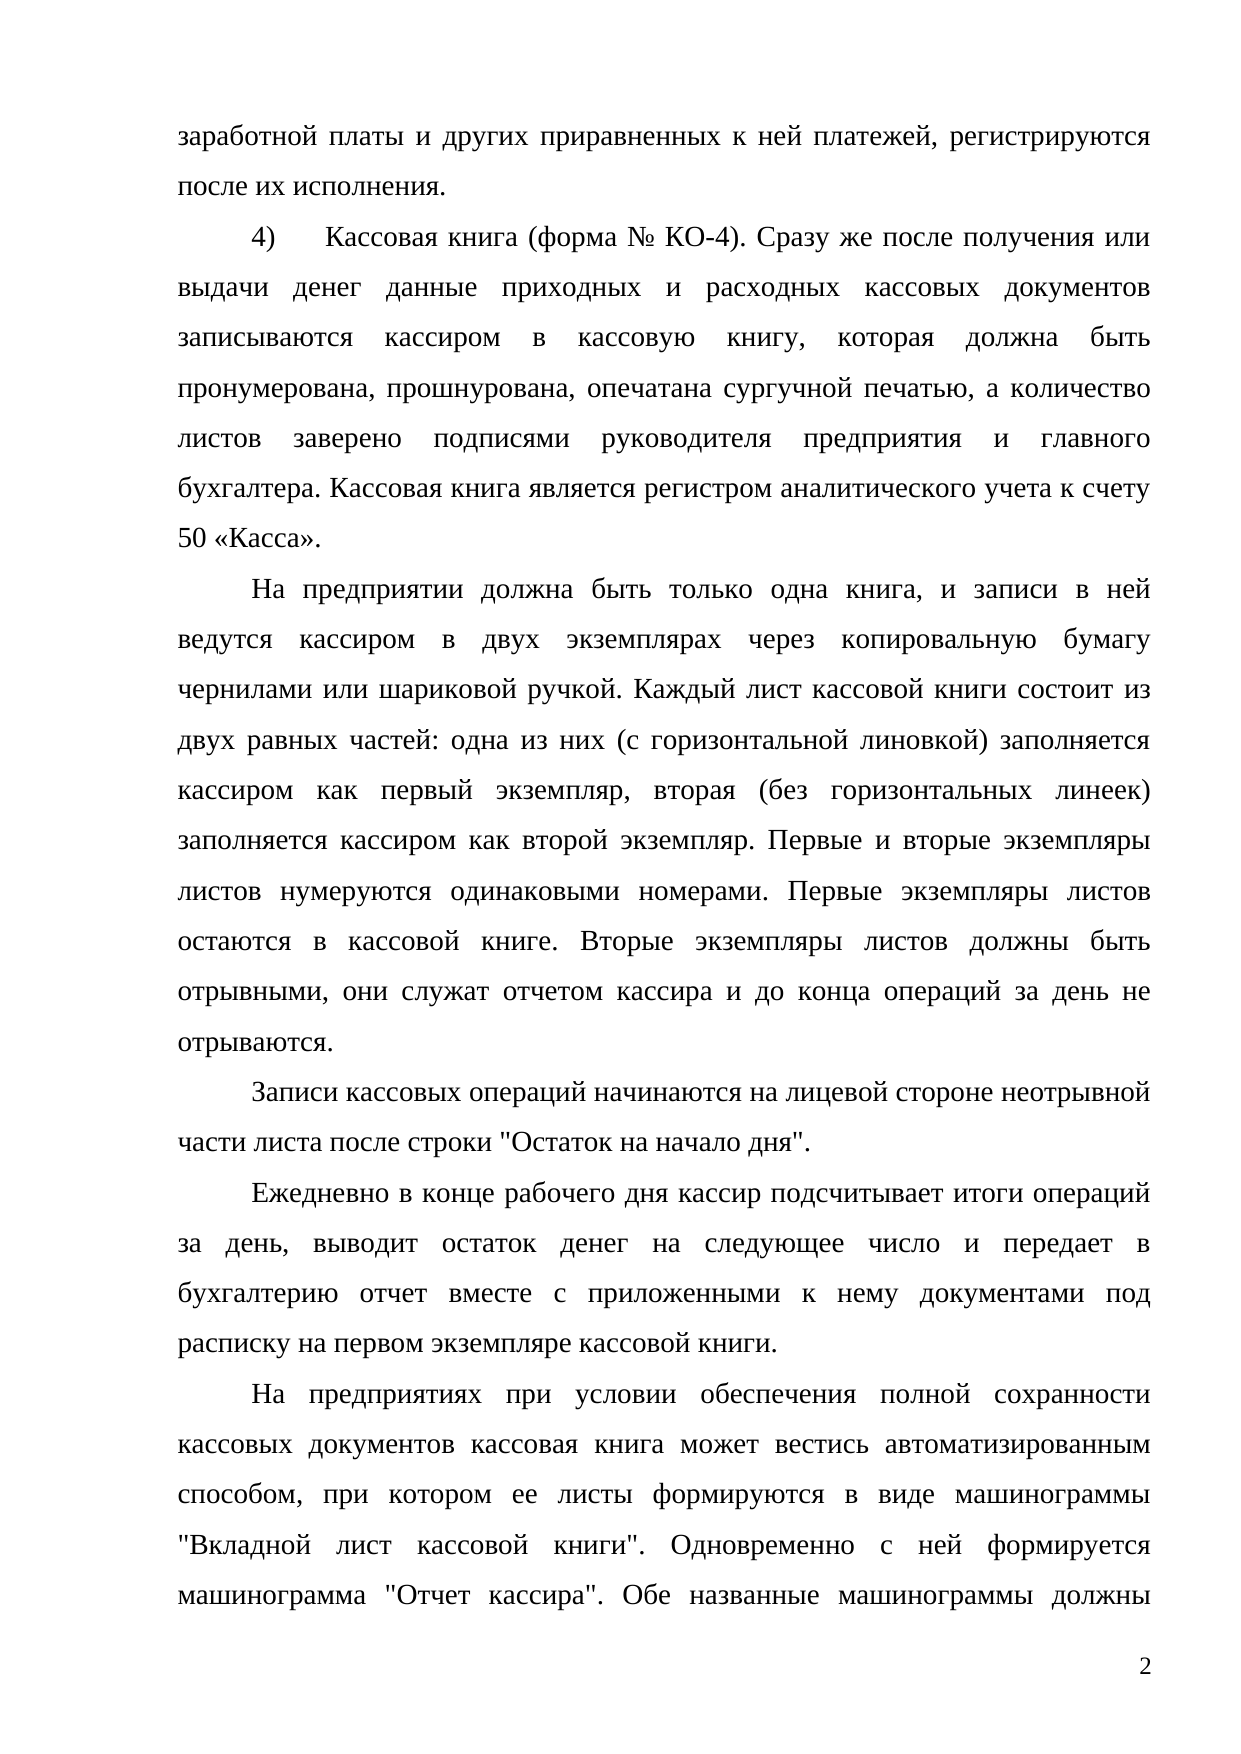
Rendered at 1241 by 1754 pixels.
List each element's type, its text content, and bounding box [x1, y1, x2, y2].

text На предприятии должна быть только одна книга, и записи в ней ведутся кассиром в двух экземплярах через копировальную бумагу чернилами или шариковой ручкой. Каждый лист кассовой книги состоит из двух равных частей: одна из них (с горизонтальной линовкой) заполняется кассиром как первый экземпляр, вторая (без горизонтальных линеек) заполняется кассиром как второй экземпляр. Первые и вторые экземпляры листов нумеруются одинаковыми номерами. Первые экземпляры листов остаются в кассовой книге. Вторые экземпляры листов должны быть отрывными, они служат отчетом кассира и до конца операций за день не отрываются. [177, 571, 1152, 1057]
text Ежедневно в конце рабочего дня кассир подсчитывает итоги операций за день, выводит остаток денег на следующее число и передает в бухгалтерию отчет вместе с приложенными к нему документами под расписку на первом экземпляре кассовой книги. [177, 1175, 1152, 1359]
list Кассовая книга (форма № КО-4). Сразу же после получения или выдачи денег данные приходных и расходных кассовых документов записываются кассиром в кассовую книгу, которая должна быть пронумерована, прошнурована, опечатана сургучной печатью, а количество листов заверено подписями руководителя предприятия и главного бухгалтера. Кассовая книга является регистром аналитического учета к счету 50 «Касса». [177, 219, 1152, 554]
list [177, 118, 1152, 202]
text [177, 1376, 1152, 1611]
text Записи кассовых операций начинаются на лицевой стороне неотрывной части листа после строки "Остаток на начало дня". [177, 1074, 1152, 1158]
